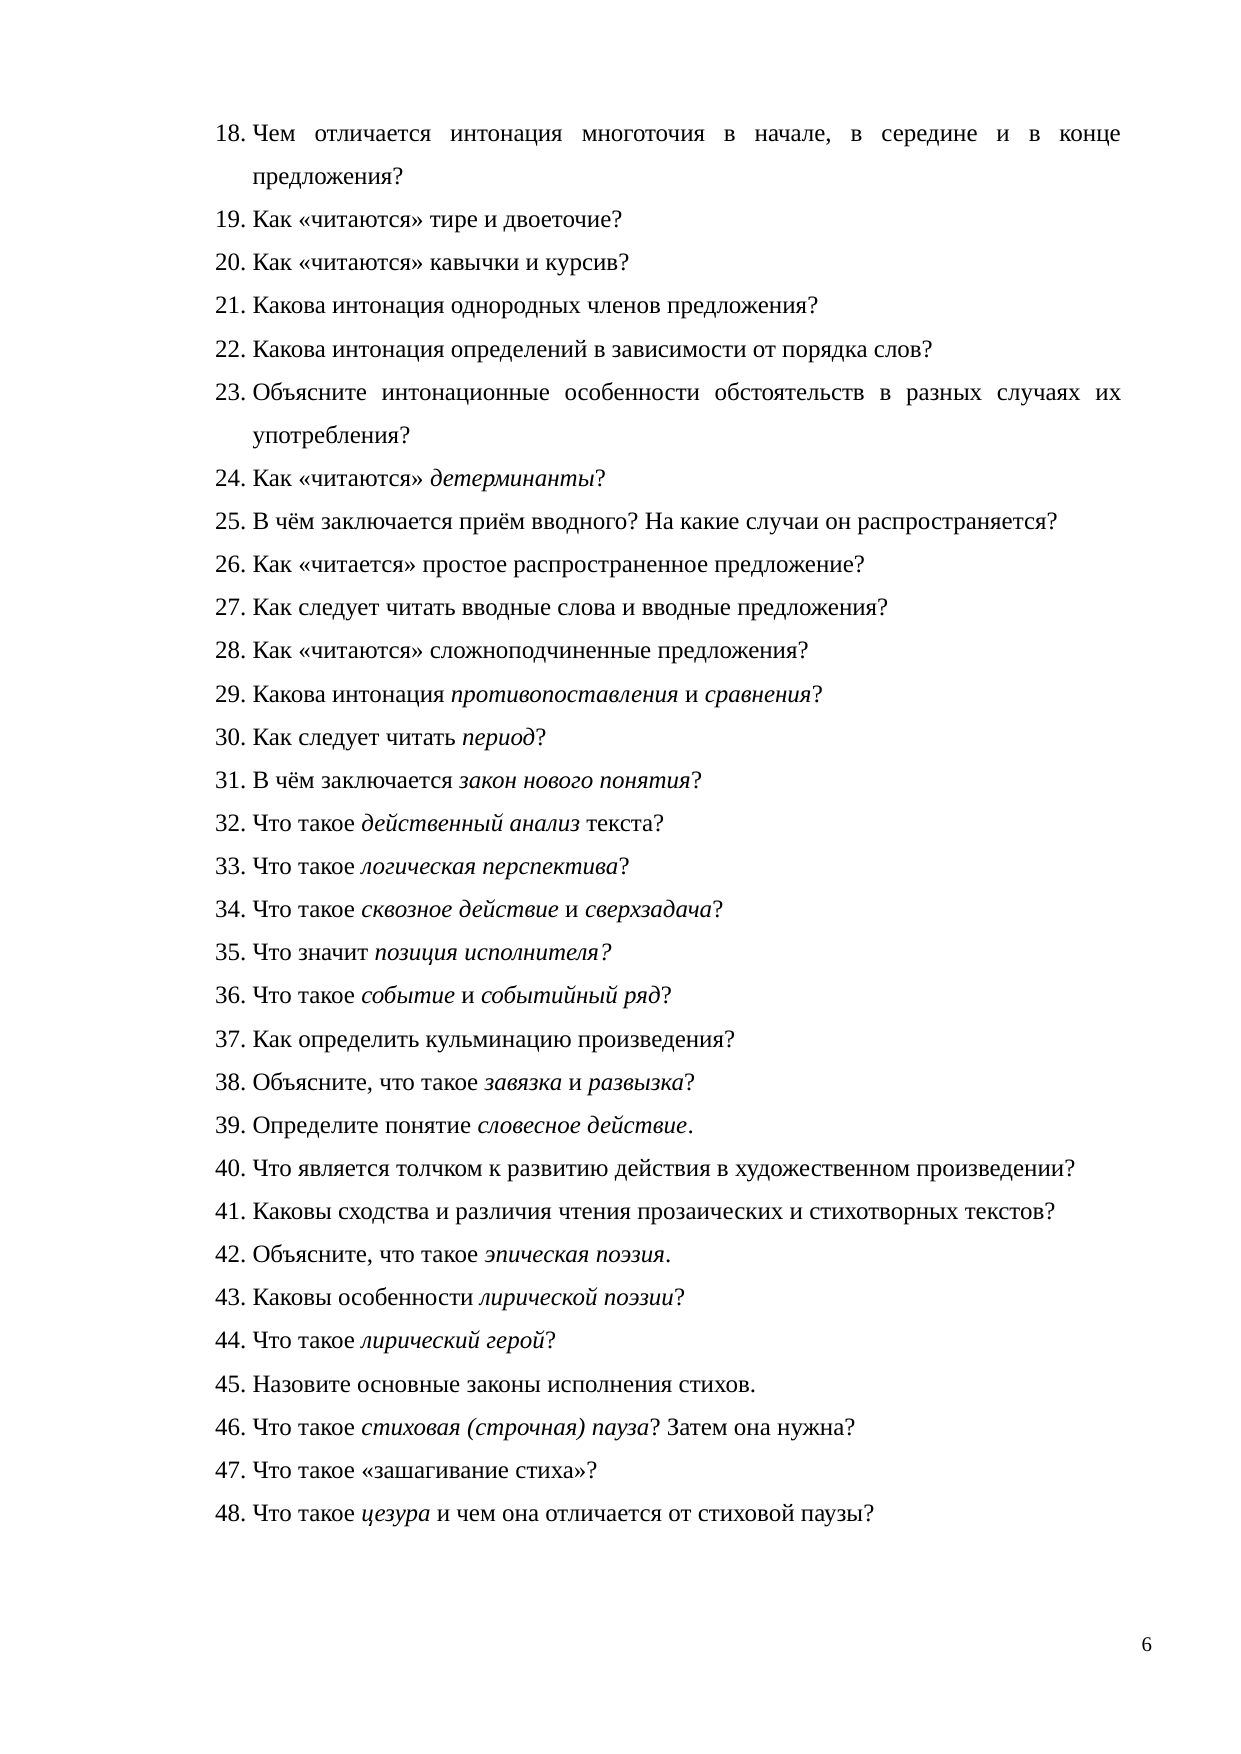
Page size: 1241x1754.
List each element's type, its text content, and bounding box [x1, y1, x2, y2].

list Как следует читать период? [215, 722, 1122, 751]
list Что значит позиция исполнителя? [215, 937, 1122, 966]
list Как следует читать вводные слова и вводные предложения? [215, 592, 1122, 621]
list В чём заключается приём вводного? На какие случаи он распространяется? [215, 506, 1122, 535]
list Что является толчком к развитию действия в художественном произведении? [215, 1153, 1122, 1182]
list Объясните, что такое завязка и развызка? [215, 1067, 1122, 1096]
list Объясните, что такое эпическая поэзия. [215, 1239, 1122, 1268]
list Что такое цезура и чем она отличается от стиховой паузы? [215, 1498, 1122, 1527]
list Как «читаются» сложноподчиненные предложения? [215, 636, 1122, 664]
list Что такое «зашагивание стиха»? [215, 1455, 1122, 1484]
list Что такое лирический герой? [215, 1326, 1122, 1354]
list Чем отличается интонация многоточия в начале, в середине и в конце предложения? [215, 118, 1122, 190]
list Какова интонация определений в зависимости от порядка слов? [215, 334, 1122, 362]
list Объясните интонационные особенности обстоятельств в разных случаях их употребления? [215, 377, 1122, 449]
list Как «читается» простое распространенное предложение? [215, 549, 1122, 578]
list Назовите основные законы исполнения стихов. [215, 1369, 1122, 1397]
list Как «читаются» тире и двоеточие? [215, 204, 1122, 233]
list Что такое событие и событийный ряд? [215, 981, 1122, 1009]
list Что такое стиховая (строчная) пауза? Затем она нужна? [215, 1412, 1122, 1441]
list В чём заключается закон нового понятия? [215, 765, 1122, 794]
list Каковы особенности лирической поэзии? [215, 1282, 1122, 1311]
list Каковы сходства и различия чтения прозаических и стихотворных текстов? [215, 1196, 1122, 1225]
list Что такое сквозное действие и сверхзадача? [215, 894, 1122, 923]
list Что такое действенный анализ текста? [215, 808, 1122, 837]
list Какова интонация однородных членов предложения? [215, 291, 1122, 319]
list Как «читаются» кавычки и курсив? [215, 247, 1122, 276]
list Определите понятие словесное действие. [215, 1110, 1122, 1139]
list Какова интонация противопоставления и сравнения? [215, 679, 1122, 707]
list Как «читаются» детерминанты? [215, 463, 1122, 492]
list Как определить кульминацию произведения? [215, 1024, 1122, 1052]
list Что такое логическая перспектива? [215, 851, 1122, 880]
